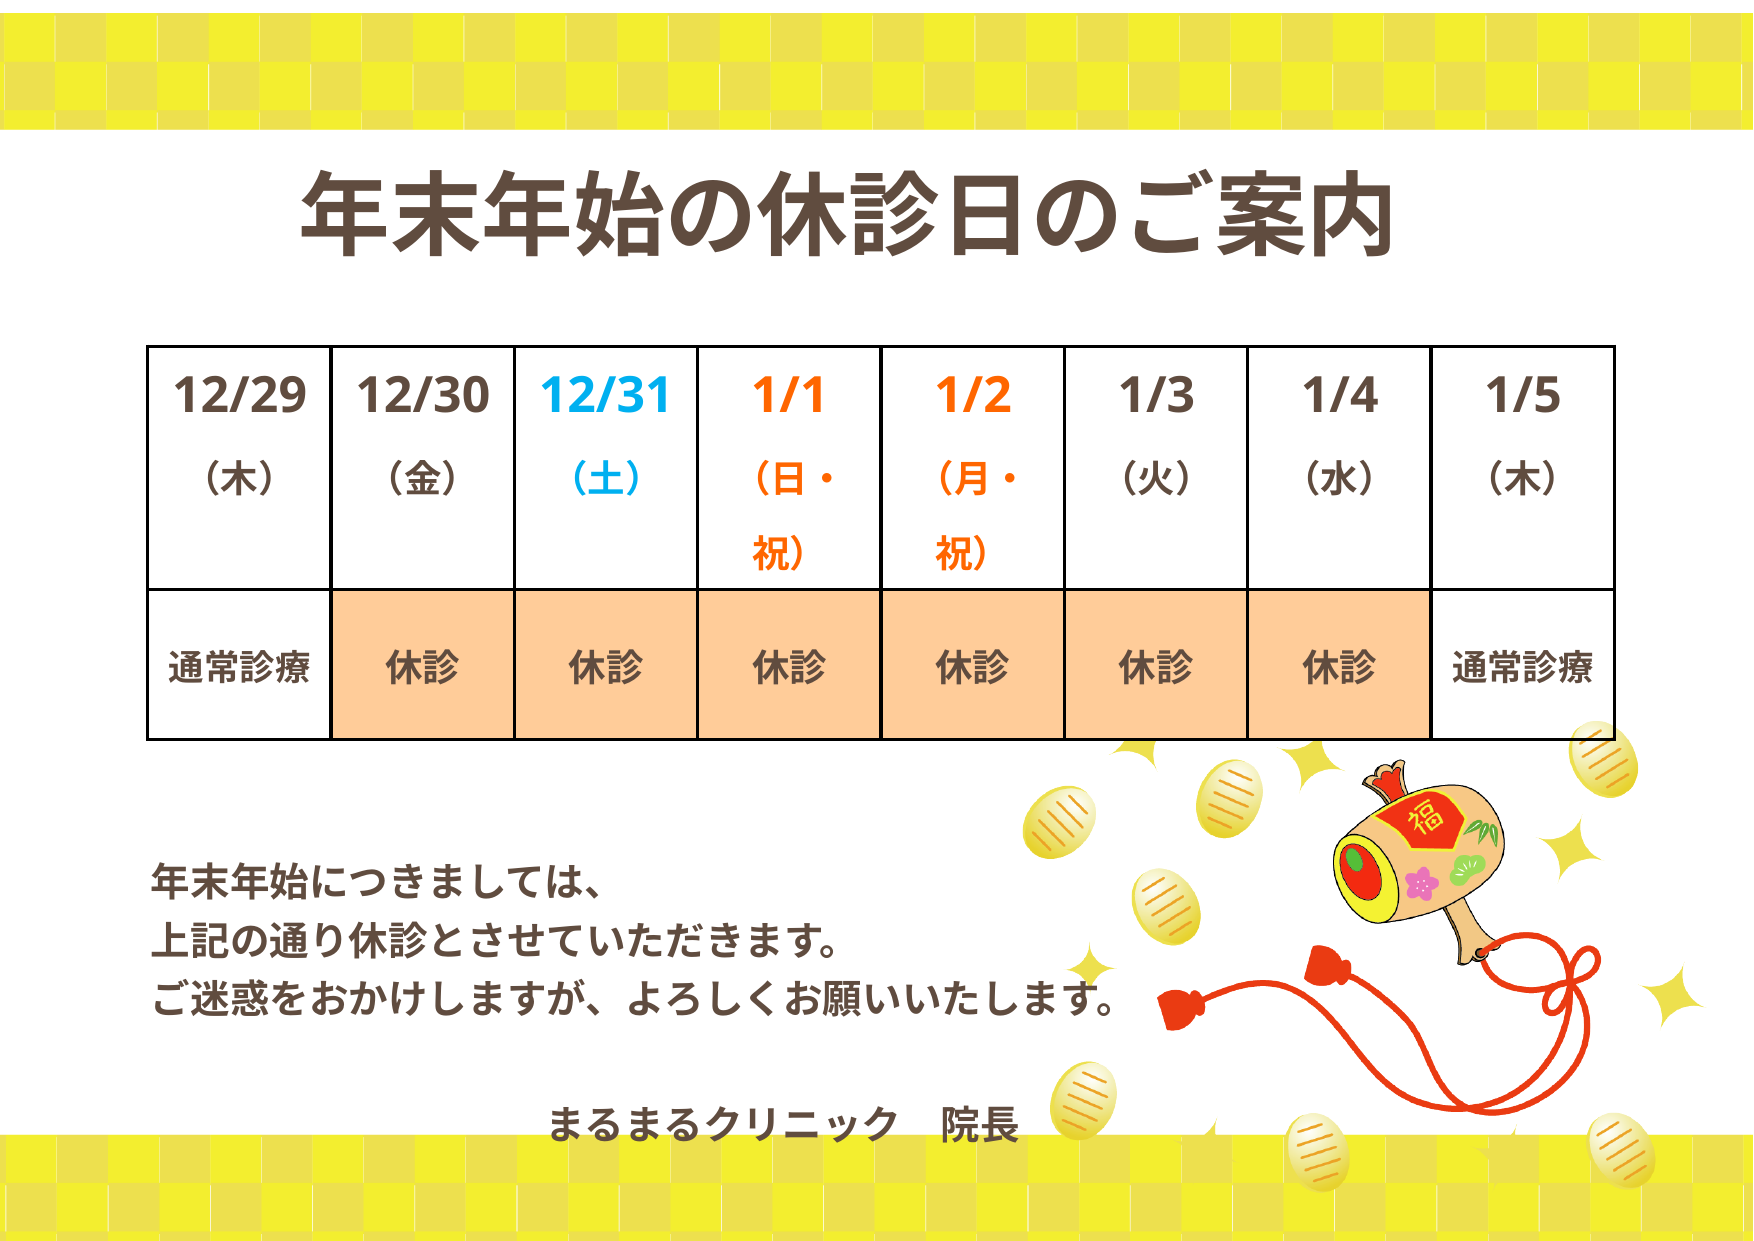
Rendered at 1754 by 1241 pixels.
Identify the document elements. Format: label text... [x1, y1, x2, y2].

table_cell 通常診療 [1433, 591, 1613, 738]
table_header 1/4 [1249, 348, 1429, 438]
table_cell 休診 [333, 591, 513, 738]
table_cell 休診 [516, 591, 696, 738]
table_cell （木） [149, 438, 329, 588]
picture [0, 13, 1753, 1241]
table_cell （水） [1249, 438, 1429, 588]
table_header 1/5 [1433, 348, 1613, 438]
table_cell （日・祝） [699, 438, 879, 588]
table_header 1/2 [883, 348, 1063, 438]
table_cell 休診 [1249, 591, 1429, 738]
table_cell （土） [516, 438, 696, 588]
table_cell （木） [1433, 438, 1613, 588]
table_cell 休診 [1066, 591, 1246, 738]
table_header 12/30 [333, 348, 513, 438]
table_cell 通常診療 [149, 591, 329, 738]
table_header 12/29 [149, 348, 329, 438]
table_cell （金） [333, 438, 513, 588]
table_cell （月・祝） [883, 438, 1063, 588]
table_header 1/3 [1066, 348, 1246, 438]
table_cell （火） [1066, 438, 1246, 588]
table_header 1/1 [699, 348, 879, 438]
table_cell 休診 [699, 591, 879, 738]
table_cell 休診 [883, 591, 1063, 738]
table_header 12/31 [516, 348, 696, 438]
